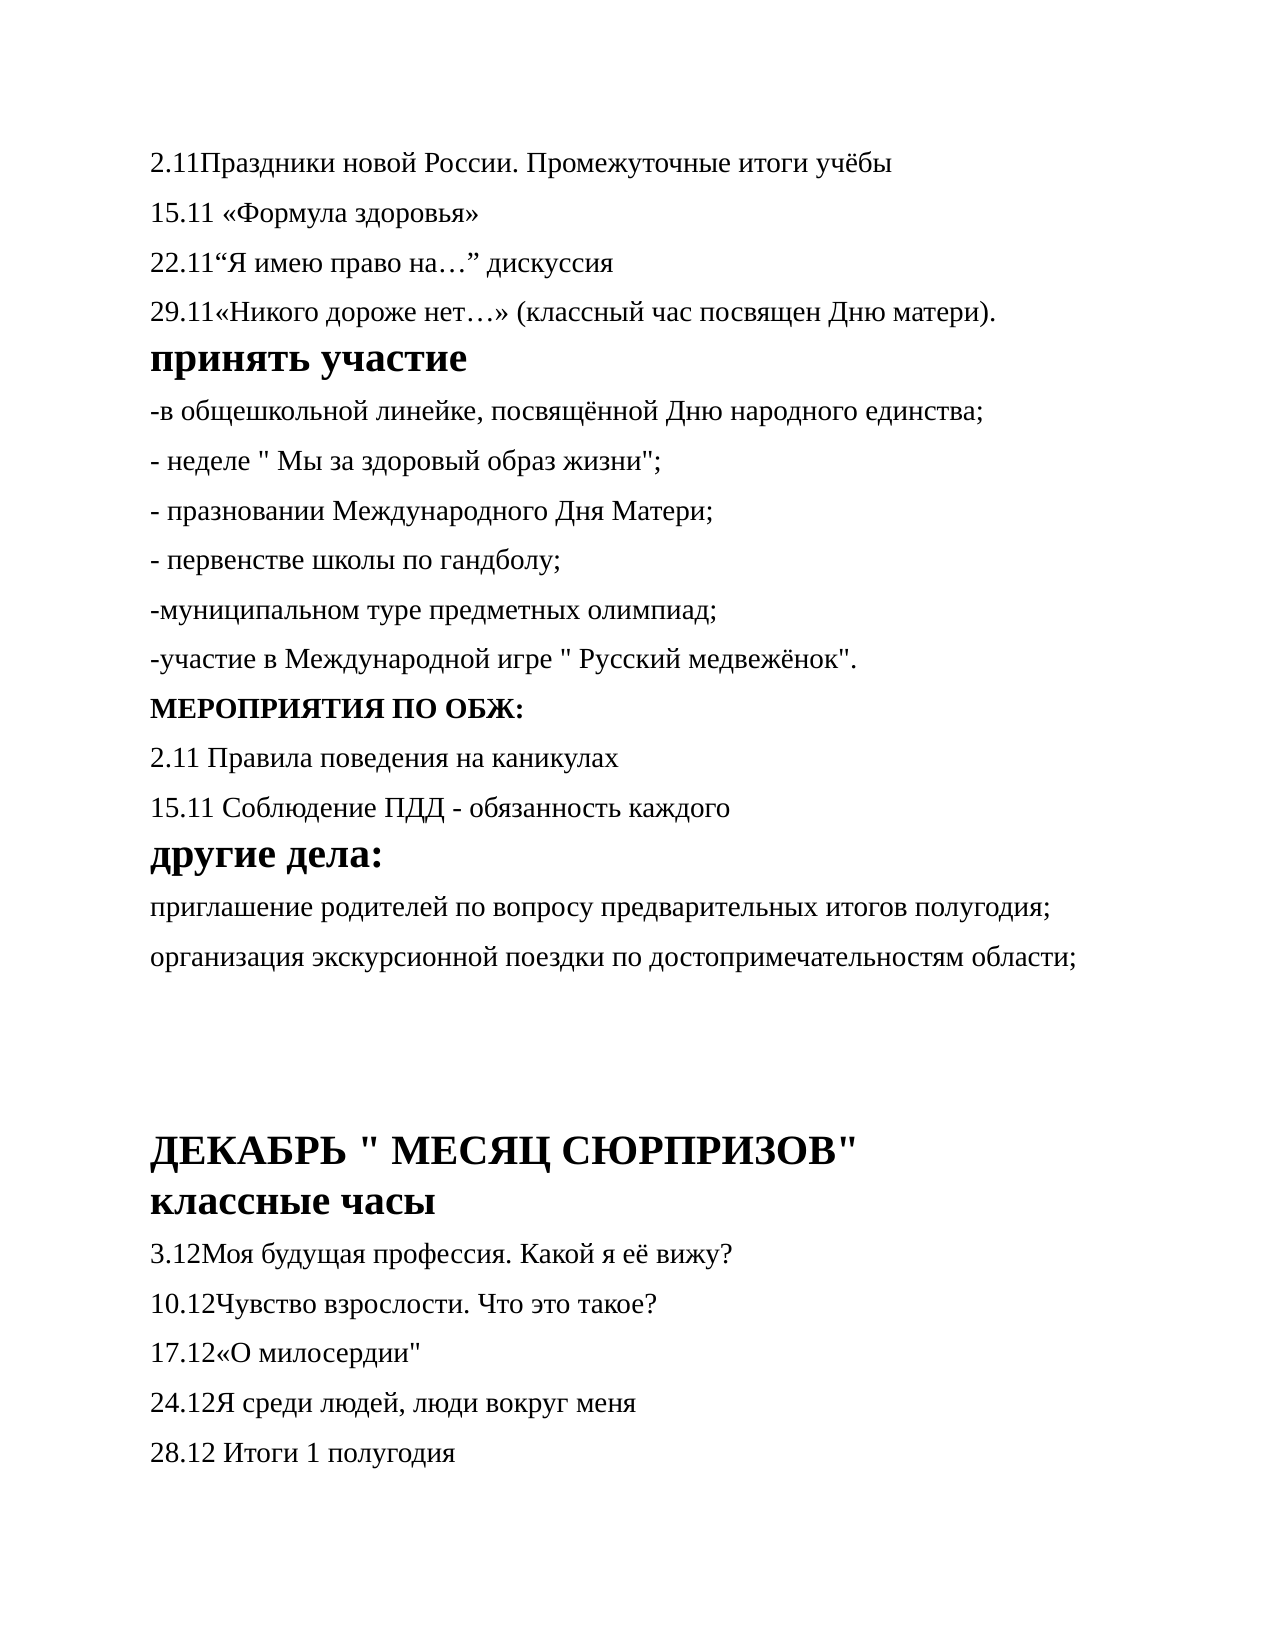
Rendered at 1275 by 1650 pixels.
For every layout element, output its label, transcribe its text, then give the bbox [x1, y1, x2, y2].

text 24.12Я среди людей, люди вокруг меня [150, 1389, 1125, 1418]
text классные часы [150, 1191, 1125, 1220]
text -участие в Международной игре " Русский медвежёнок". [150, 646, 1125, 674]
text 15.11 Соблюдение ПДД - обязанность каждого [150, 794, 1125, 823]
text организация экскурсионной поездки по достопримечательностям области; [150, 943, 1125, 972]
text приглашение родителей по вопросу предварительных итогов полугодия; [150, 894, 1125, 922]
text 29.11«Никого дороже нет…» (классный час посвящен Дню матери). [150, 299, 1125, 327]
text 2.11 Правила поведения на каникулах [150, 745, 1125, 774]
text -в общешкольной линейке, посвящённой Дню народного единства; [150, 398, 1125, 427]
text 10.12Чувство взрослости. Что это такое? [150, 1290, 1125, 1319]
text - празновании Международного Дня Матери; [150, 497, 1125, 526]
text - неделе " Мы за здоровый образ жизни"; [150, 447, 1125, 476]
text 2.11Праздники новой России. Промежуточные итоги учёбы [150, 150, 1125, 179]
text ДЕКАБРЬ " МЕСЯЦ СЮРПРИЗОВ" [546, 1142, 1125, 1170]
text другие дела: [150, 844, 1125, 873]
text -муниципальном туре предметных олимпиад; [150, 596, 1125, 625]
text 17.12«О милосердии" [150, 1340, 1125, 1369]
text МЕРОПРИЯТИЯ ПО ОБЖ: [150, 695, 1125, 724]
text 28.12 Итоги 1 полугодия [150, 1439, 1125, 1468]
text ДЕКАБРЬ " МЕСЯЦ СЮРПРИЗОВ" [174, 1142, 546, 1170]
text 22.11“Я имею право на…” дискуссия [150, 249, 1125, 278]
text - первенстве школы по гандболу; [150, 547, 1125, 575]
text принять участие [150, 348, 1125, 377]
text 3.12Моя будущая профессия. Какой я её вижу? [150, 1241, 1125, 1269]
text 15.11 «Формула здоровья» [150, 199, 1125, 228]
